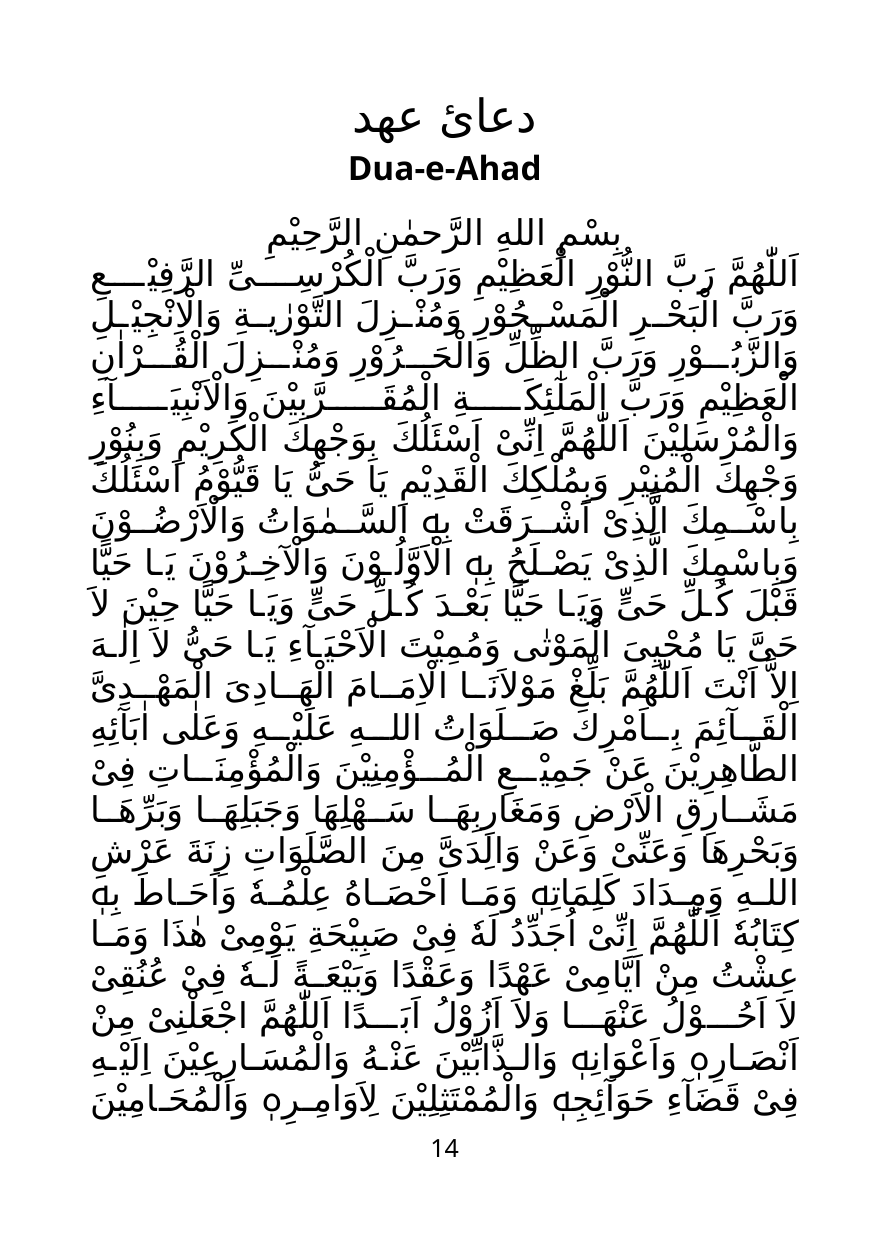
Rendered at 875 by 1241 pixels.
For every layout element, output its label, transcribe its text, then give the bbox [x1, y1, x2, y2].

text دعائ عهد [90, 90, 799, 143]
subtitle Dua-e-Ahad [90, 156, 799, 187]
text بِسْمِ اللهِ الرَّحمٰنِ الرَّحِيْمِ [90, 212, 799, 253]
